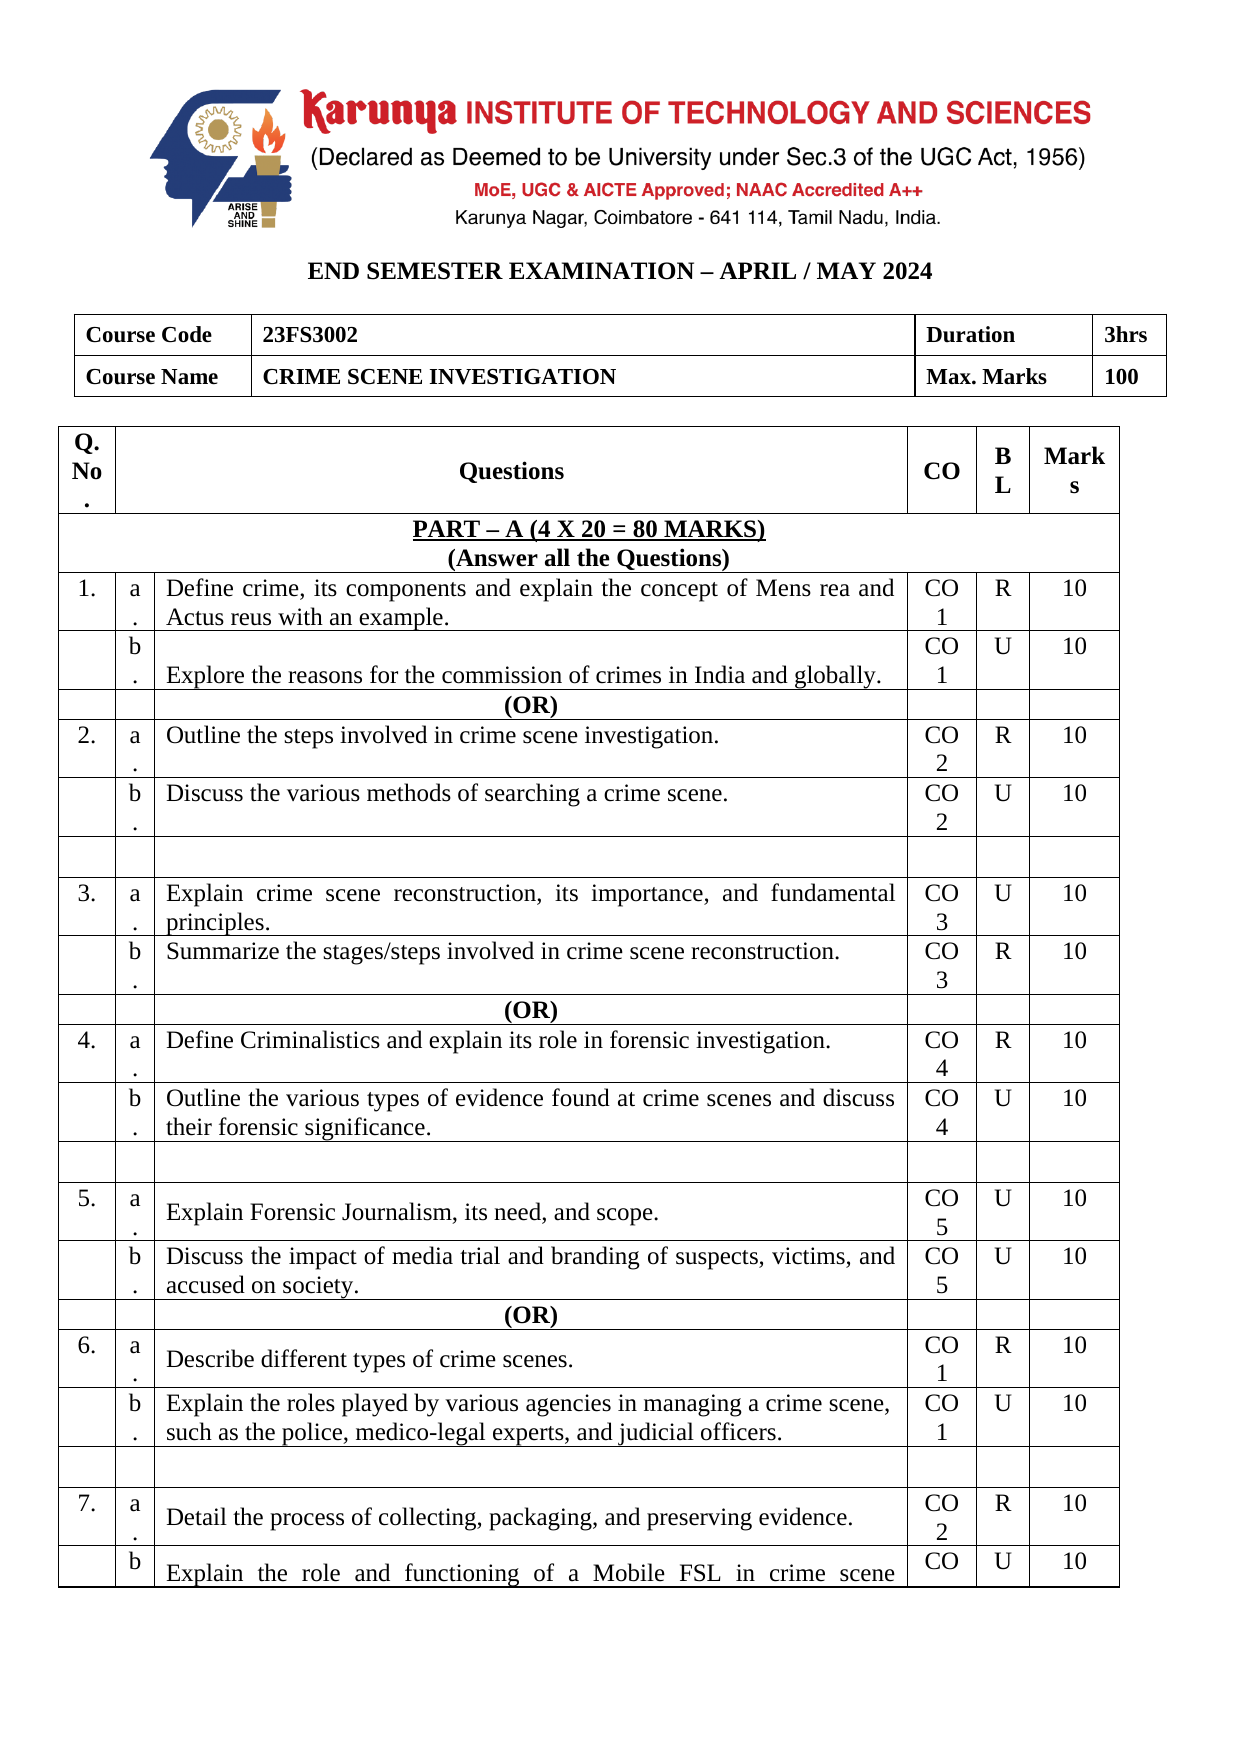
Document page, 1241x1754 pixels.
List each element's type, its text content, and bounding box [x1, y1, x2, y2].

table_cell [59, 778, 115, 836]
text END SEMESTER EXAMINATION – APRIL / MAY 2024 [90, 256, 1150, 285]
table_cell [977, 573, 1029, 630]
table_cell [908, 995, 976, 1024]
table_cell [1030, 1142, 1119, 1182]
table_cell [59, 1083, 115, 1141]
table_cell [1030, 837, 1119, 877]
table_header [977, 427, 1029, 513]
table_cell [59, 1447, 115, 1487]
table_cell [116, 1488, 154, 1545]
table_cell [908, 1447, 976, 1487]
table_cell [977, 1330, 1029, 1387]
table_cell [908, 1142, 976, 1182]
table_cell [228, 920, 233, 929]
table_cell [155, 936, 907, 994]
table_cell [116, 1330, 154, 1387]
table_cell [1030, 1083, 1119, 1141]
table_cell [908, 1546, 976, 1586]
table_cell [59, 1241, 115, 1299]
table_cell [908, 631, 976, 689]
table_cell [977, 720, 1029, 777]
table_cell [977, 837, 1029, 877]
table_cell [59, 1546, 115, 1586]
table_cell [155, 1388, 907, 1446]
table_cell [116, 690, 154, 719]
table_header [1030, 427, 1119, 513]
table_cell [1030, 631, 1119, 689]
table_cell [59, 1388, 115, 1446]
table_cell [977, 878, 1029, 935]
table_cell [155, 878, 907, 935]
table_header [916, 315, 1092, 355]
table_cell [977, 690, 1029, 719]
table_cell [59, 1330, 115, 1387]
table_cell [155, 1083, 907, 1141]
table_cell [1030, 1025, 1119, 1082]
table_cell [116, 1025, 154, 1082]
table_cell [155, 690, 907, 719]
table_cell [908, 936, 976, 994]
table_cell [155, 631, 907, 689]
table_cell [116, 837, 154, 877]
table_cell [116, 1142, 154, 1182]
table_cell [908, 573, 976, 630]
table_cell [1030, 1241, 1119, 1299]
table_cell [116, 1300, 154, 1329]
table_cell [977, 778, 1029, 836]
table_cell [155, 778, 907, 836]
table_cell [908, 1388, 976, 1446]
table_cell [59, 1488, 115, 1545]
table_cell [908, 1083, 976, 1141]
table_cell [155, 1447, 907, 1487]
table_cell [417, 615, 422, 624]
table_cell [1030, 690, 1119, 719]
picture [149, 89, 1091, 228]
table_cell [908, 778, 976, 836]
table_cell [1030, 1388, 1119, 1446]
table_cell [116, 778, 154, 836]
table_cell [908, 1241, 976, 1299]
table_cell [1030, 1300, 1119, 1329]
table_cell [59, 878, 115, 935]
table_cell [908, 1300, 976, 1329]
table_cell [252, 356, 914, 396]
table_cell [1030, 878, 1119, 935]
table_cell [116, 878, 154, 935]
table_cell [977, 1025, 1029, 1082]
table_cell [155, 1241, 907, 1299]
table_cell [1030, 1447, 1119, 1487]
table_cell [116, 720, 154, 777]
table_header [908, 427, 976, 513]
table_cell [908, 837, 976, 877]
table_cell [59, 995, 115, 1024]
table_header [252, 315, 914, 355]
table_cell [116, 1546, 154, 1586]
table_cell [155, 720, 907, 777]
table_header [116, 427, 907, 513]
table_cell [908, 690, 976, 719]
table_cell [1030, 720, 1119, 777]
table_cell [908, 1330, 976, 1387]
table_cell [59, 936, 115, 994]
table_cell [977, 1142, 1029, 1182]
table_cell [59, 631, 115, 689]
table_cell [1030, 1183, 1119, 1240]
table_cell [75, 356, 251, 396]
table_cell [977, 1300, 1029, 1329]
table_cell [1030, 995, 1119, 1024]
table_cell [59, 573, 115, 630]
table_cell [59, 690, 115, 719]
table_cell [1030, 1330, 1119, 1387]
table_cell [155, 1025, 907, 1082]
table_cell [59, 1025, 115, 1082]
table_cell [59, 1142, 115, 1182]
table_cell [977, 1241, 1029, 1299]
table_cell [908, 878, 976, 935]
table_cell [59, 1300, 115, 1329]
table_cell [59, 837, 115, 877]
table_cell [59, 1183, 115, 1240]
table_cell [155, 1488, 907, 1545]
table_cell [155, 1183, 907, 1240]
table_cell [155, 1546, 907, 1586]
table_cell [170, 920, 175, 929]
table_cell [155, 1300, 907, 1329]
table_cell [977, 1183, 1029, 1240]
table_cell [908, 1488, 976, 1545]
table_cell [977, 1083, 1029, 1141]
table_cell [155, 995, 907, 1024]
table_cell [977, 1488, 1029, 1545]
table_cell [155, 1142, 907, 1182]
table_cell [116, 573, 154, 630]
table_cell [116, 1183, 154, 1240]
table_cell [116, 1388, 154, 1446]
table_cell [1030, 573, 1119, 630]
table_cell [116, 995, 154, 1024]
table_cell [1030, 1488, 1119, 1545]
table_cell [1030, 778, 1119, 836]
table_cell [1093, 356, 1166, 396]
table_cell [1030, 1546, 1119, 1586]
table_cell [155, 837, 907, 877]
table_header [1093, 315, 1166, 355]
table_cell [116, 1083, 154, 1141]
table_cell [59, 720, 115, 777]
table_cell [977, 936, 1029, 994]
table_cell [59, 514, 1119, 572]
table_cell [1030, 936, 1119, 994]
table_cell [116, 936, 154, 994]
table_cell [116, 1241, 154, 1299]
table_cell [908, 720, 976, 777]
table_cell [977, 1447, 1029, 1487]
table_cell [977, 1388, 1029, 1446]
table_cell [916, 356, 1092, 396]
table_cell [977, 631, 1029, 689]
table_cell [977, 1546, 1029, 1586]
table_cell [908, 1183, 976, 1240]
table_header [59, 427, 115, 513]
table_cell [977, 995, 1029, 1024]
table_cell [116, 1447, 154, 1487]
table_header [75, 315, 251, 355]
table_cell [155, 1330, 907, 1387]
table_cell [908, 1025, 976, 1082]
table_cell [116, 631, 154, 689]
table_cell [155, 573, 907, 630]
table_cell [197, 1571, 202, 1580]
